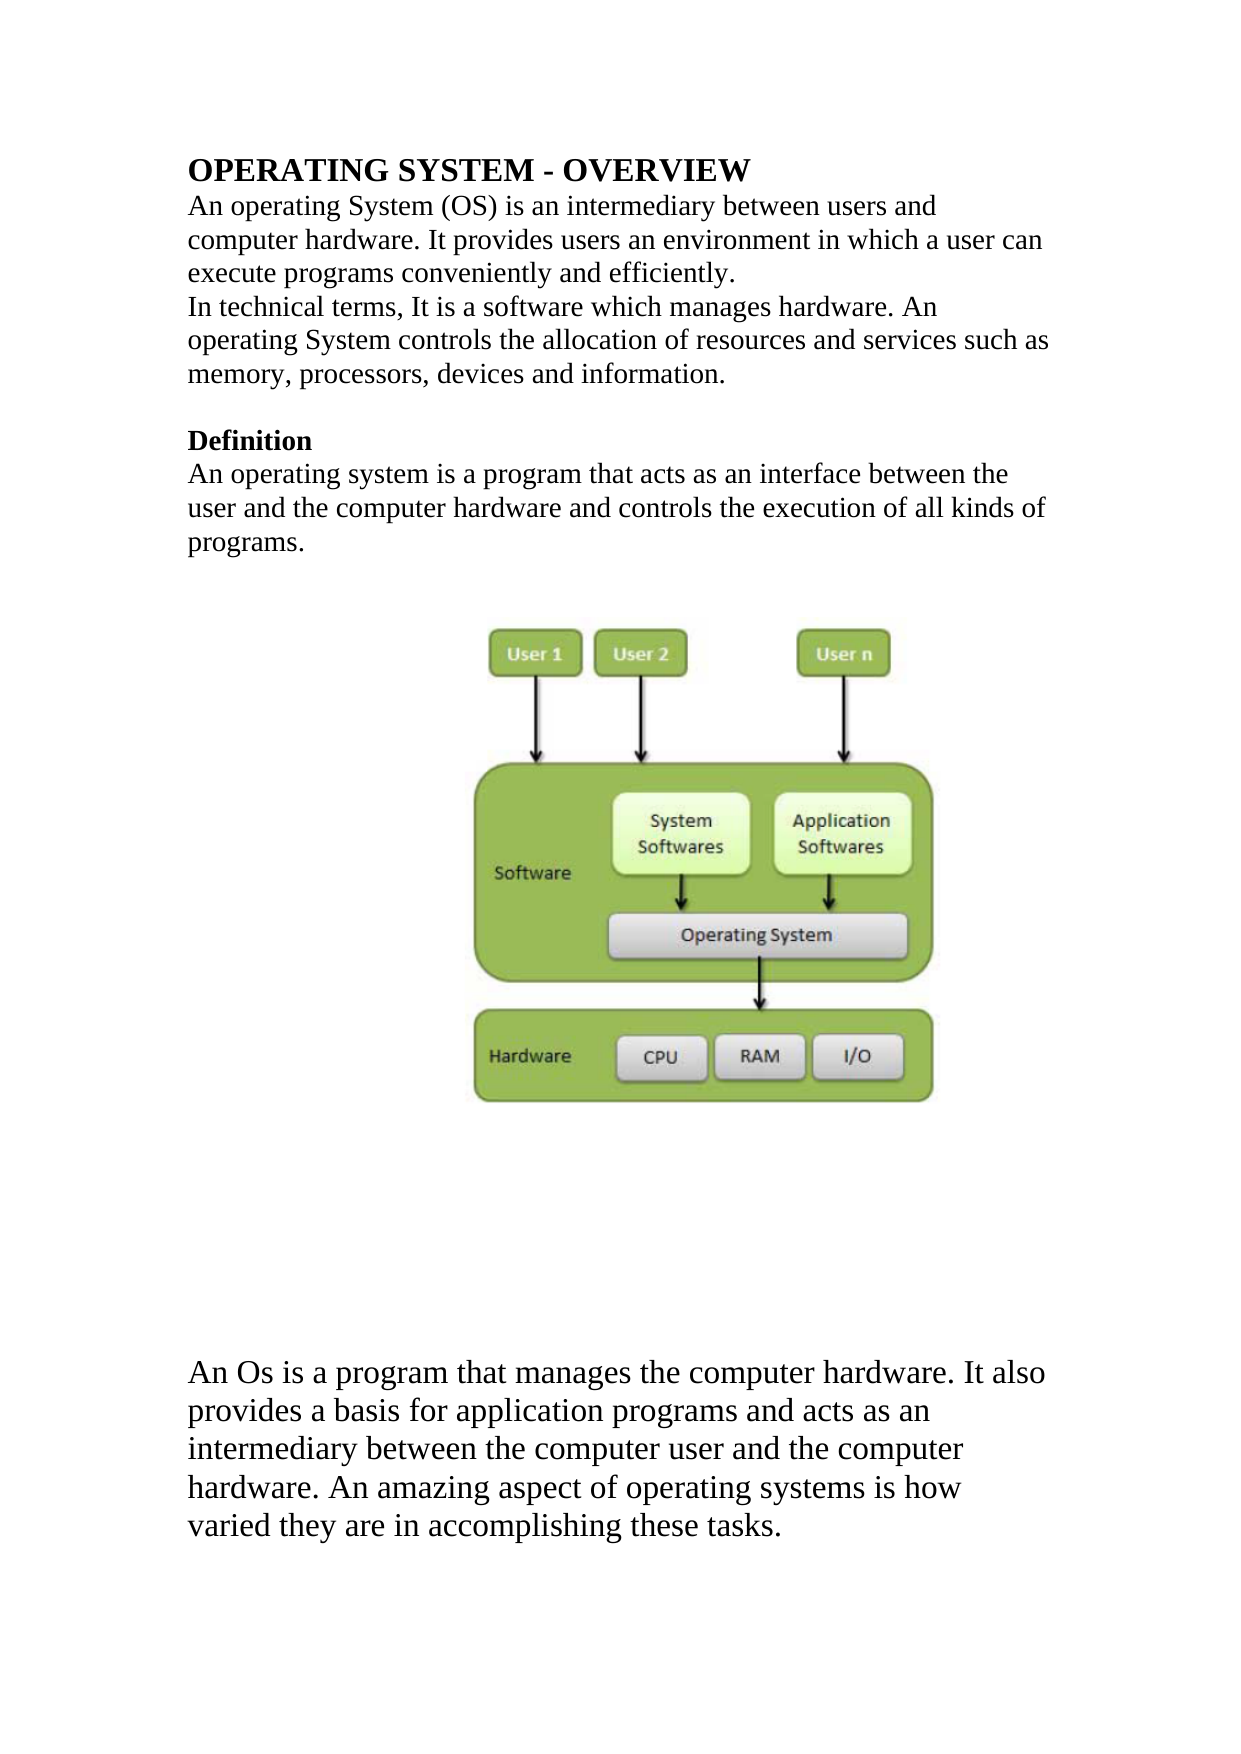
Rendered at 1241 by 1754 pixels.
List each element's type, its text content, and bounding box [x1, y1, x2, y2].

text Definition [187, 423, 1053, 457]
text An operating System (OS) is an intermediary between users and computer hardware. It provides users an environment in which a user can execute programs conveniently and efficiently. [187, 188, 1053, 289]
text OPERATING SYSTEM - OVERVIEW [187, 150, 1053, 188]
text An Os is a program that manages the computer hardware. It also provides a basis for application programs and acts as an intermediary between the computer user and the computer hardware. An amazing aspect of operating systems is how varied they are in accomplishing these tasks. [187, 1352, 1053, 1544]
text An operating system is a program that acts as an interface between the user and the computer hardware and controls the execution of all kinds of programs. [187, 457, 1053, 557]
text In technical terms, It is a software which manages hardware. An operating System controls the allocation of resources and services such as memory, processors, devices and information. [187, 289, 1053, 389]
